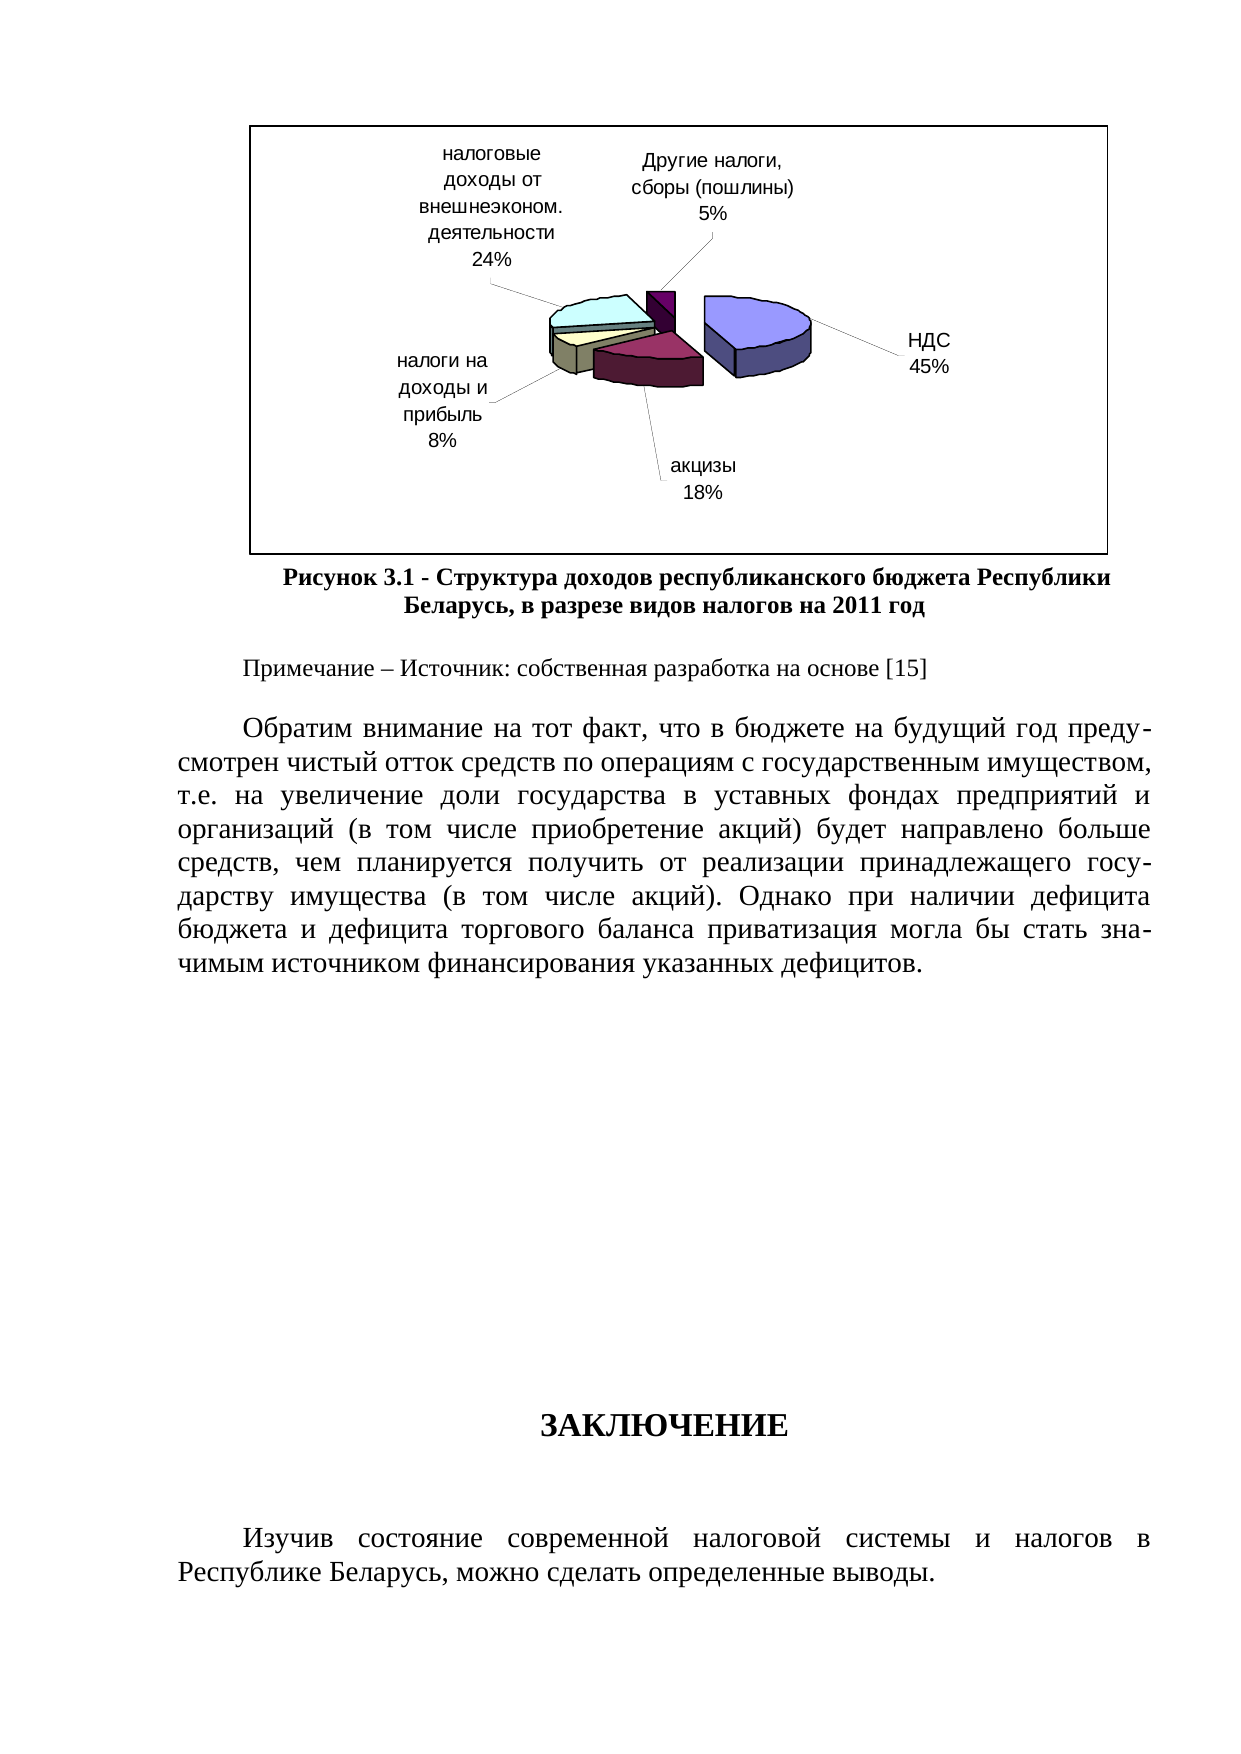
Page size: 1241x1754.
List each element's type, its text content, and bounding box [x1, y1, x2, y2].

text Изучив состояние современной налоговой системы и налогов в Республике Беларусь, можно сделать определенные выводы. [177, 1520, 1152, 1587]
text Обратим внимание на тот факт, что в бюджете на будущий год предусмотрен чистый отток средств по операциям с государственным имуществом, т.е. на увеличение доли государства в уставных фондах предприятий и организаций (в том числе приобретение акций) будет направлено больше средств, чем планируется получить от реализации принадлежащего государству имущества (в том числе акций). Однако при наличии дефицита бюджета и дефицита торгового баланса приватизация могла бы стать значимым источником финансирования указанных дефицитов. [177, 710, 1152, 979]
text Рисунок 3.1 - Структура доходов республиканского бюджета Республики Беларусь, в разрезе видов налогов на 2011 год [177, 562, 1152, 619]
text Примечание – Источник: собственная разработка на основе [15] [177, 653, 1152, 682]
text ЗАКЛЮЧЕНИЕ [177, 1405, 1152, 1443]
